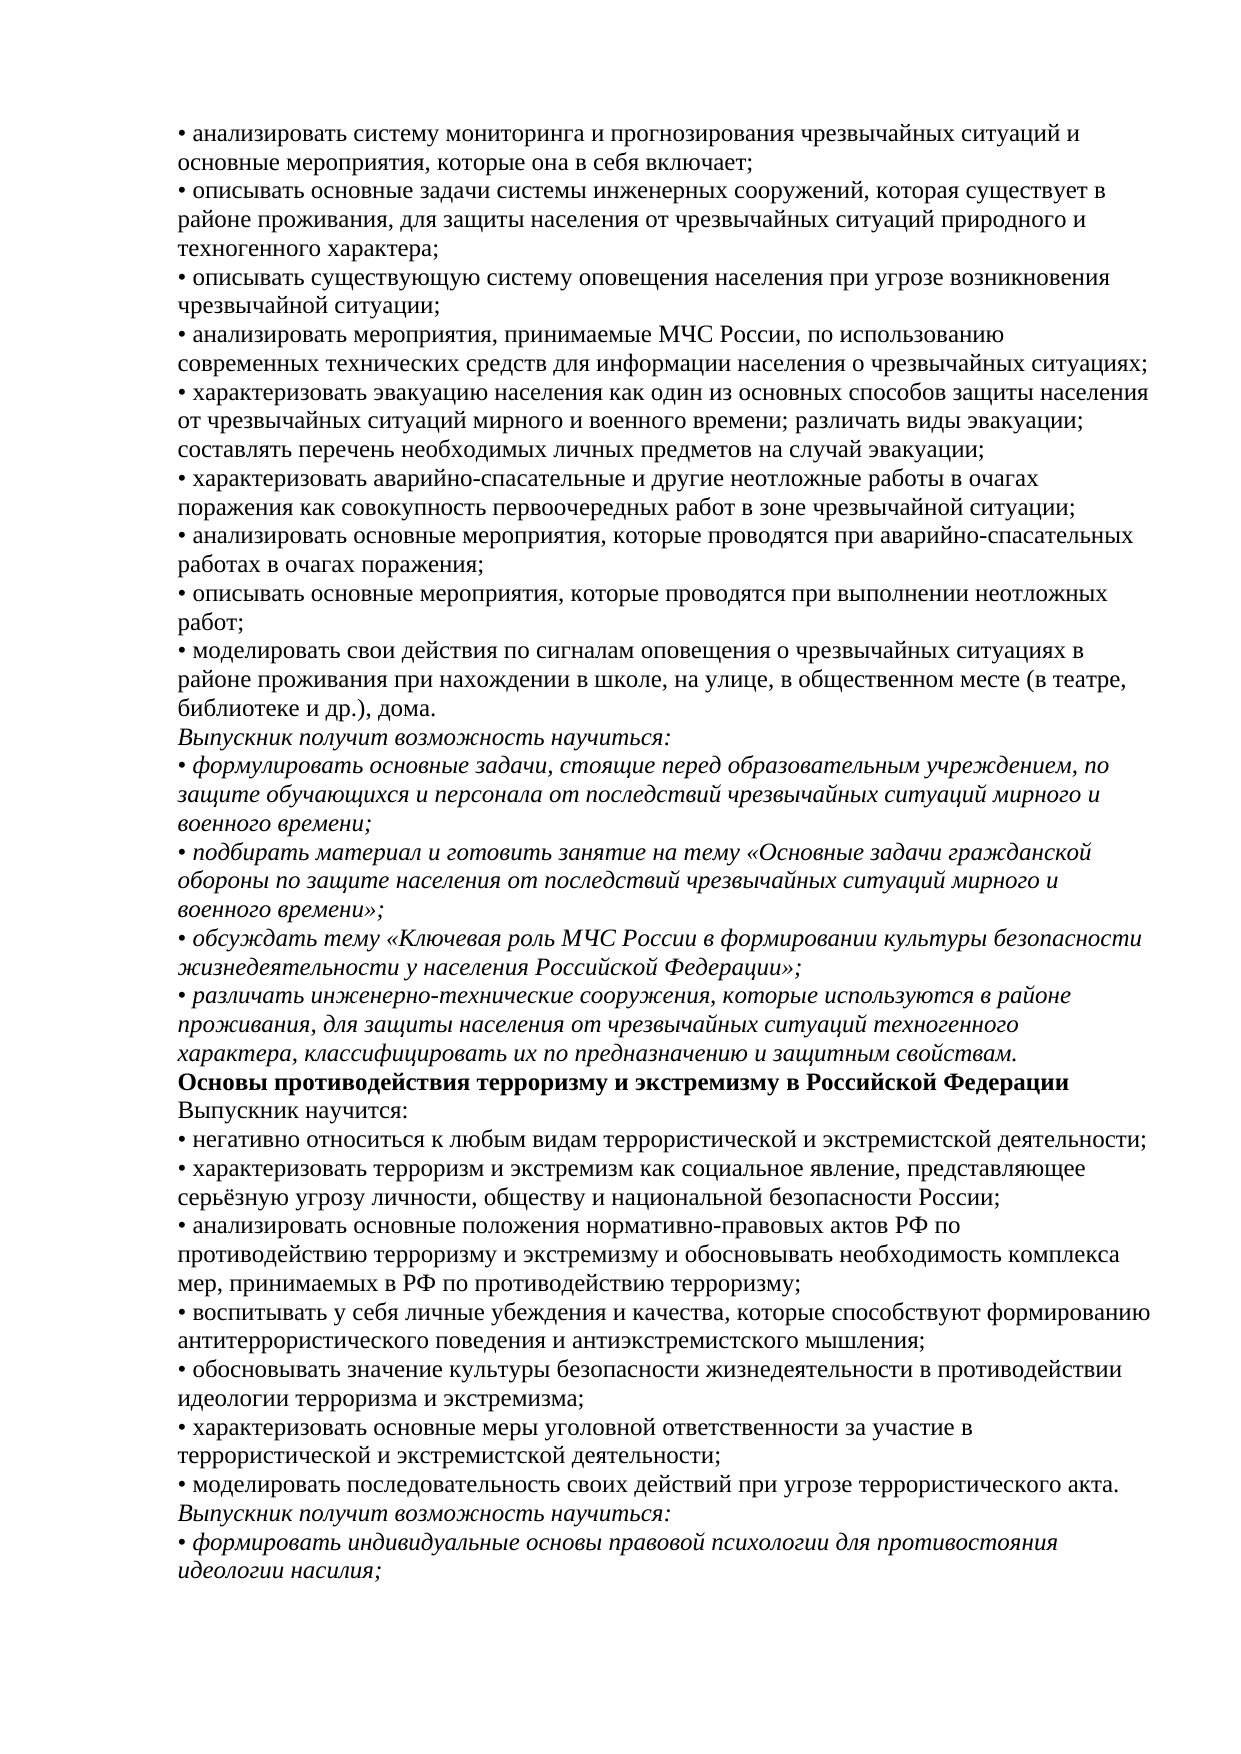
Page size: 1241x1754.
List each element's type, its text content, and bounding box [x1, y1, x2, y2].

text • анализировать систему мониторинга и прогнозирования чрезвычайных ситуаций и основные мероприятия, которые она в себя включает; [177, 118, 1152, 176]
text • обсуждать тему «Ключевая роль МЧС России в формировании культуры безопасности жизнедеятельности у населения Российской Федерации»; [177, 923, 1152, 981]
text • описывать существующую систему оповещения населения при угрозе возникновения чрезвычайной ситуации; [177, 262, 1152, 319]
text • подбирать материал и готовить занятие на тему «Основные задачи гражданской обороны по защите населения от последствий чрезвычайных ситуаций мирного и военного времени»; [177, 837, 1152, 923]
text • различать инженерно-технические сооружения, которые используются в районе проживания, для защиты населения от чрезвычайных ситуаций техногенного характера, классифицировать их по предназначению и защитным свойствам. [177, 981, 1152, 1067]
text • характеризовать аварийно-спасательные и другие неотложные работы в очагах поражения как совокупность первоочередных работ в зоне чрезвычайной ситуации; [177, 463, 1152, 521]
text • формировать индивидуальные основы правовой психологии для противостояния идеологии насилия; [177, 1527, 1152, 1584]
text • анализировать основные положения нормативно-правовых актов РФ по противодействию терроризму и экстремизму и обосновывать необходимость комплекса мер, принимаемых в РФ по противодействию терроризму; [177, 1211, 1152, 1297]
text Выпускник научится: [177, 1096, 1152, 1124]
text • воспитывать у себя личные убеждения и качества, которые способствуют формированию антитеррористического поведения и антиэкстремистского мышления; [177, 1297, 1152, 1354]
text Основы противодействия терроризму и экстремизму в Российской Федерации [177, 1067, 1152, 1096]
text • описывать основные мероприятия, которые проводятся при выполнении неотложных работ; [177, 578, 1152, 636]
text • описывать основные задачи системы инженерных сооружений, которая существует в районе проживания, для защиты населения от чрезвычайных ситуаций природного и техногенного характера; [177, 176, 1152, 262]
text • негативно относиться к любым видам террористической и экстремистской деятельности; [177, 1124, 1152, 1153]
text • анализировать мероприятия, принимаемые МЧС России, по использованию современных технических средств для информации населения о чрезвычайных ситуациях; [177, 319, 1152, 377]
text • формулировать основные задачи, стоящие перед образовательным учреждением, по защите обучающихся и персонала от последствий чрезвычайных ситуаций мирного и военного времени; [177, 751, 1152, 837]
text • характеризовать эвакуацию населения как один из основных способов защиты населения от чрезвычайных ситуаций мирного и военного времени; различать виды эвакуации; составлять перечень необходимых личных предметов на случай эвакуации; [177, 377, 1152, 463]
text • моделировать последовательность своих действий при угрозе террористического акта. [177, 1469, 1152, 1498]
text • характеризовать терроризм и экстремизм как социальное явление, представляющее серьёзную угрозу личности, обществу и национальной безопасности России; [177, 1153, 1152, 1211]
text • обосновывать значение культуры безопасности жизнедеятельности в противодействии идеологии терроризма и экстремизма; [177, 1354, 1152, 1412]
text • характеризовать основные меры уголовной ответственности за участие в террористической и экстремистской деятельности; [177, 1412, 1152, 1469]
text • моделировать свои действия по сигналам оповещения о чрезвычайных ситуациях в районе проживания при нахождении в школе, на улице, в общественном месте (в театре, библиотеке и др.), дома. [177, 636, 1152, 722]
text Выпускник получит возможность научиться: [177, 722, 1152, 751]
text Выпускник получит возможность научиться: [177, 1498, 1152, 1527]
text • анализировать основные мероприятия, которые проводятся при аварийно-спасательных работах в очагах поражения; [177, 521, 1152, 578]
